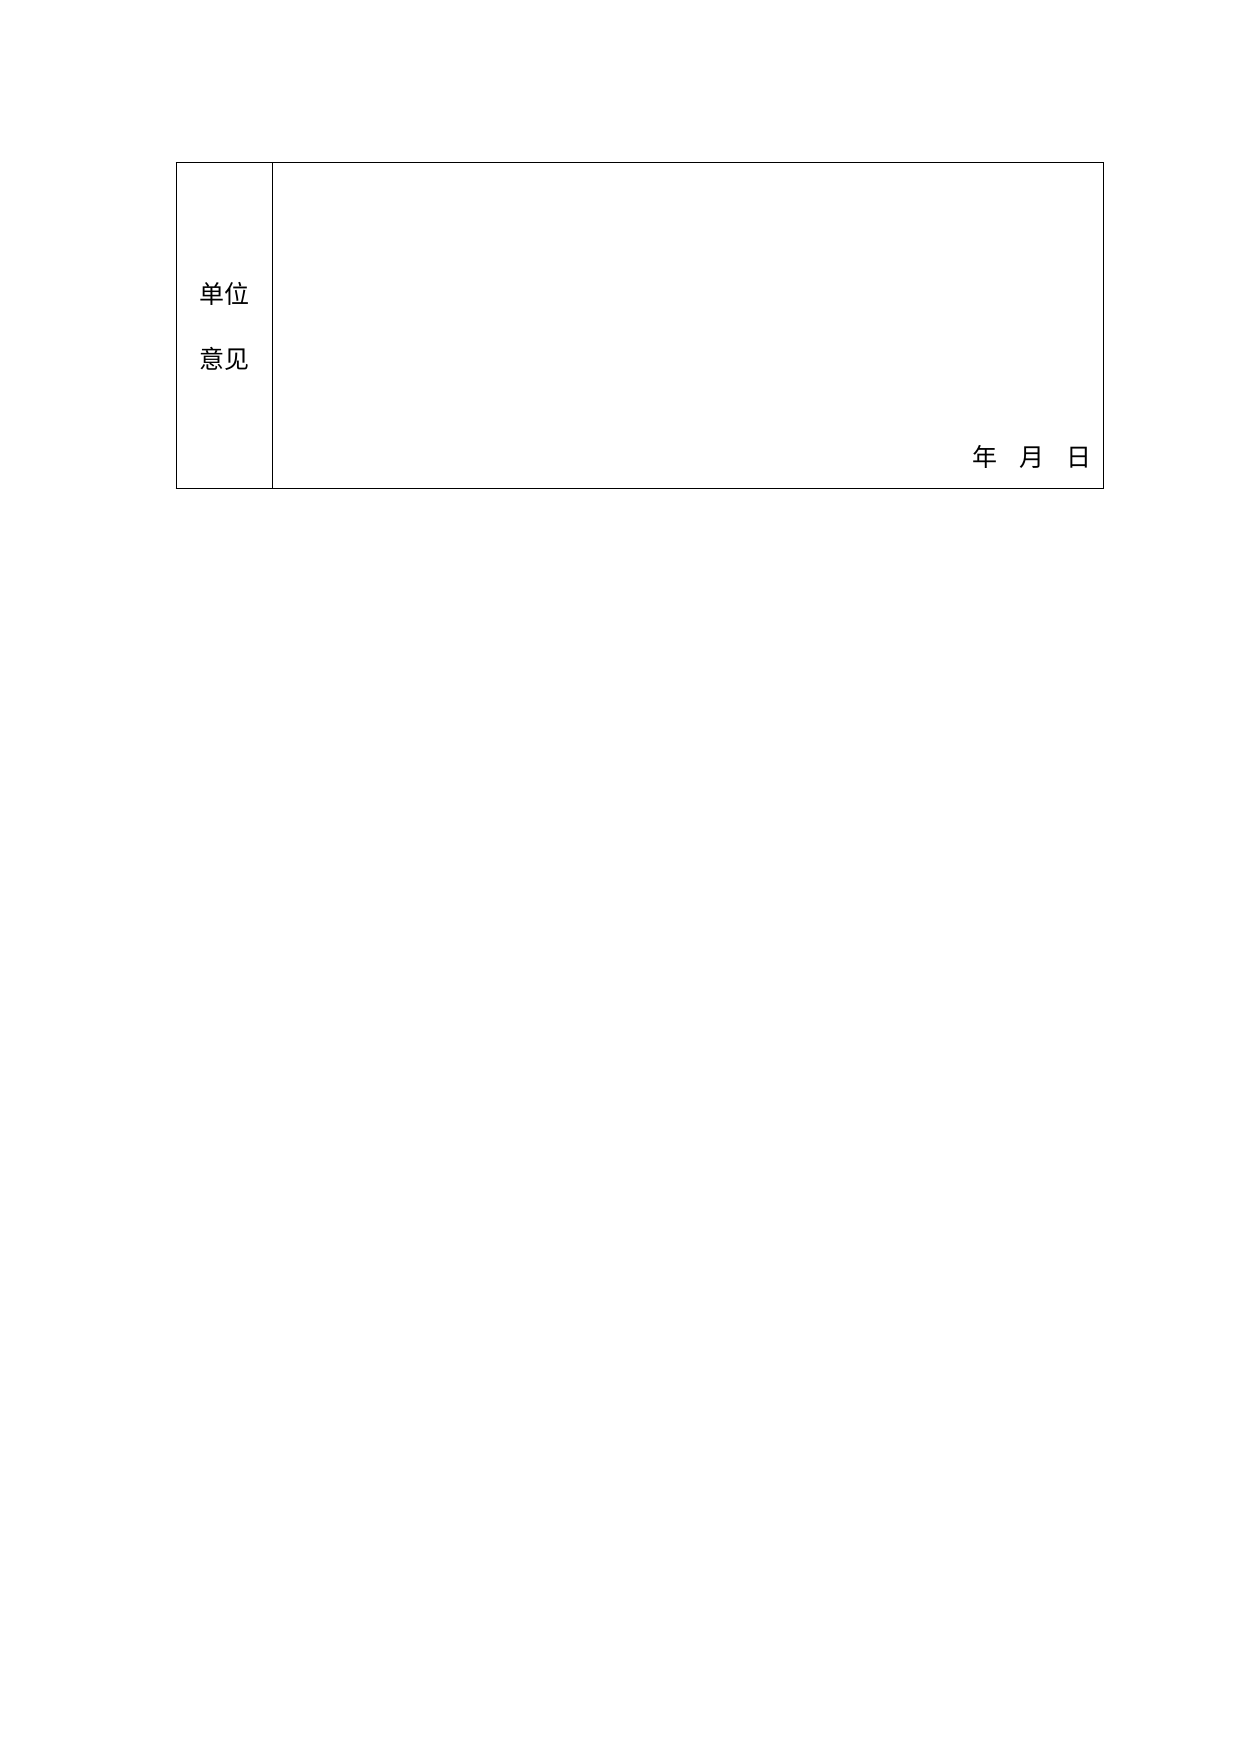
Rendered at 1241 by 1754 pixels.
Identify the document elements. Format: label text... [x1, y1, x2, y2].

table_cell 单位 意见 [177, 163, 272, 488]
table_cell 年 月 日 [273, 163, 1103, 488]
